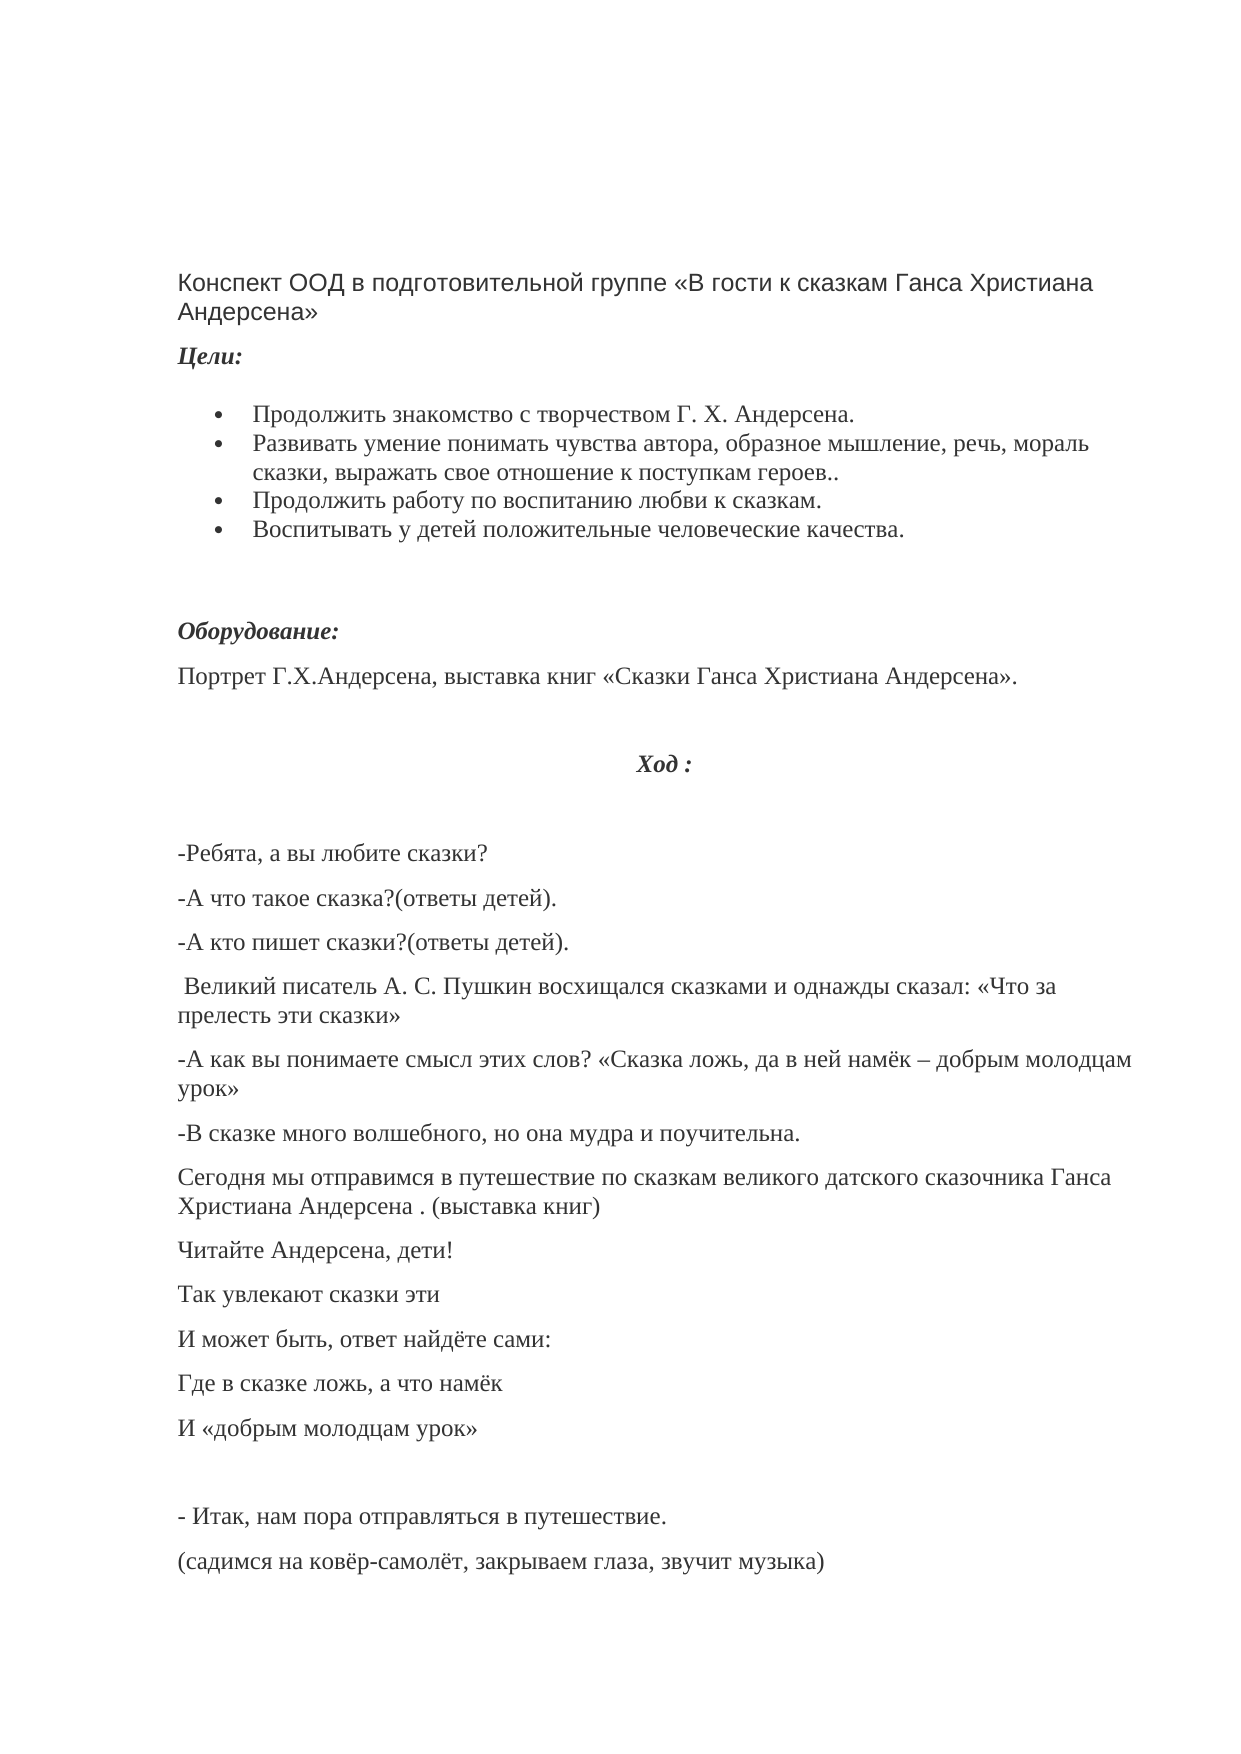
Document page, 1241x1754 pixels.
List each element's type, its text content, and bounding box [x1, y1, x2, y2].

text -А кто пишет сказки?(ответы детей). [177, 927, 1152, 956]
text -А что такое сказка?(ответы детей). [177, 883, 1152, 911]
text Цели: [177, 341, 1152, 370]
text Так увлекают сказки эти [177, 1279, 1152, 1308]
text -А как вы понимаете смысл этих слов? «Сказка ложь, да в ней намёк – добрым молодцам урок» [177, 1044, 1152, 1102]
text Великий писатель А. С. Пушкин восхищался сказками и однажды сказал: «Что за прелесть эти сказки» [177, 971, 1152, 1029]
text Где в сказке ложь, а что намёк [177, 1368, 1152, 1397]
list Воспитывать у детей положительные человеческие качества. [215, 514, 1152, 543]
text (садимся на ковёр-самолёт, закрываем глаза, звучит музыка) [177, 1546, 1152, 1574]
text И «добрым молодцам урок» [177, 1413, 1152, 1441]
list Продолжить работу по воспитанию любви к сказкам. [215, 485, 1152, 514]
text Ход : [177, 749, 1152, 778]
text -В сказке много волшебного, но она мудра и поучительна. [177, 1118, 1152, 1146]
text И может быть, ответ найдёте сами: [177, 1324, 1152, 1353]
text Читайте Андерсена, дети! [177, 1235, 1152, 1264]
text - Итак, нам пора отправляться в путешествие. [177, 1501, 1152, 1530]
text Конспект ООД в подготовительной группе «В гости к сказкам Ганса Христиана Андерсена» [177, 268, 1152, 326]
text Оборудование: [177, 616, 1152, 645]
text Портрет Г.Х.Андерсена, выставка книг «Сказки Ганса Христиана Андерсена». [177, 661, 1152, 689]
list Продолжить знакомство с творчеством Г. Х. Андерсена. [215, 399, 1152, 428]
text -Ребята, а вы любите сказки? [177, 838, 1152, 867]
list Развивать умение понимать чувства автора, образное мышление, речь, мораль сказки, выражать свое отношение к поступкам героев.. [215, 428, 1152, 485]
text Сегодня мы отправимся в путешествие по сказкам великого датского сказочника Ганса Христиана Андерсена . (выставка книг) [177, 1162, 1152, 1219]
